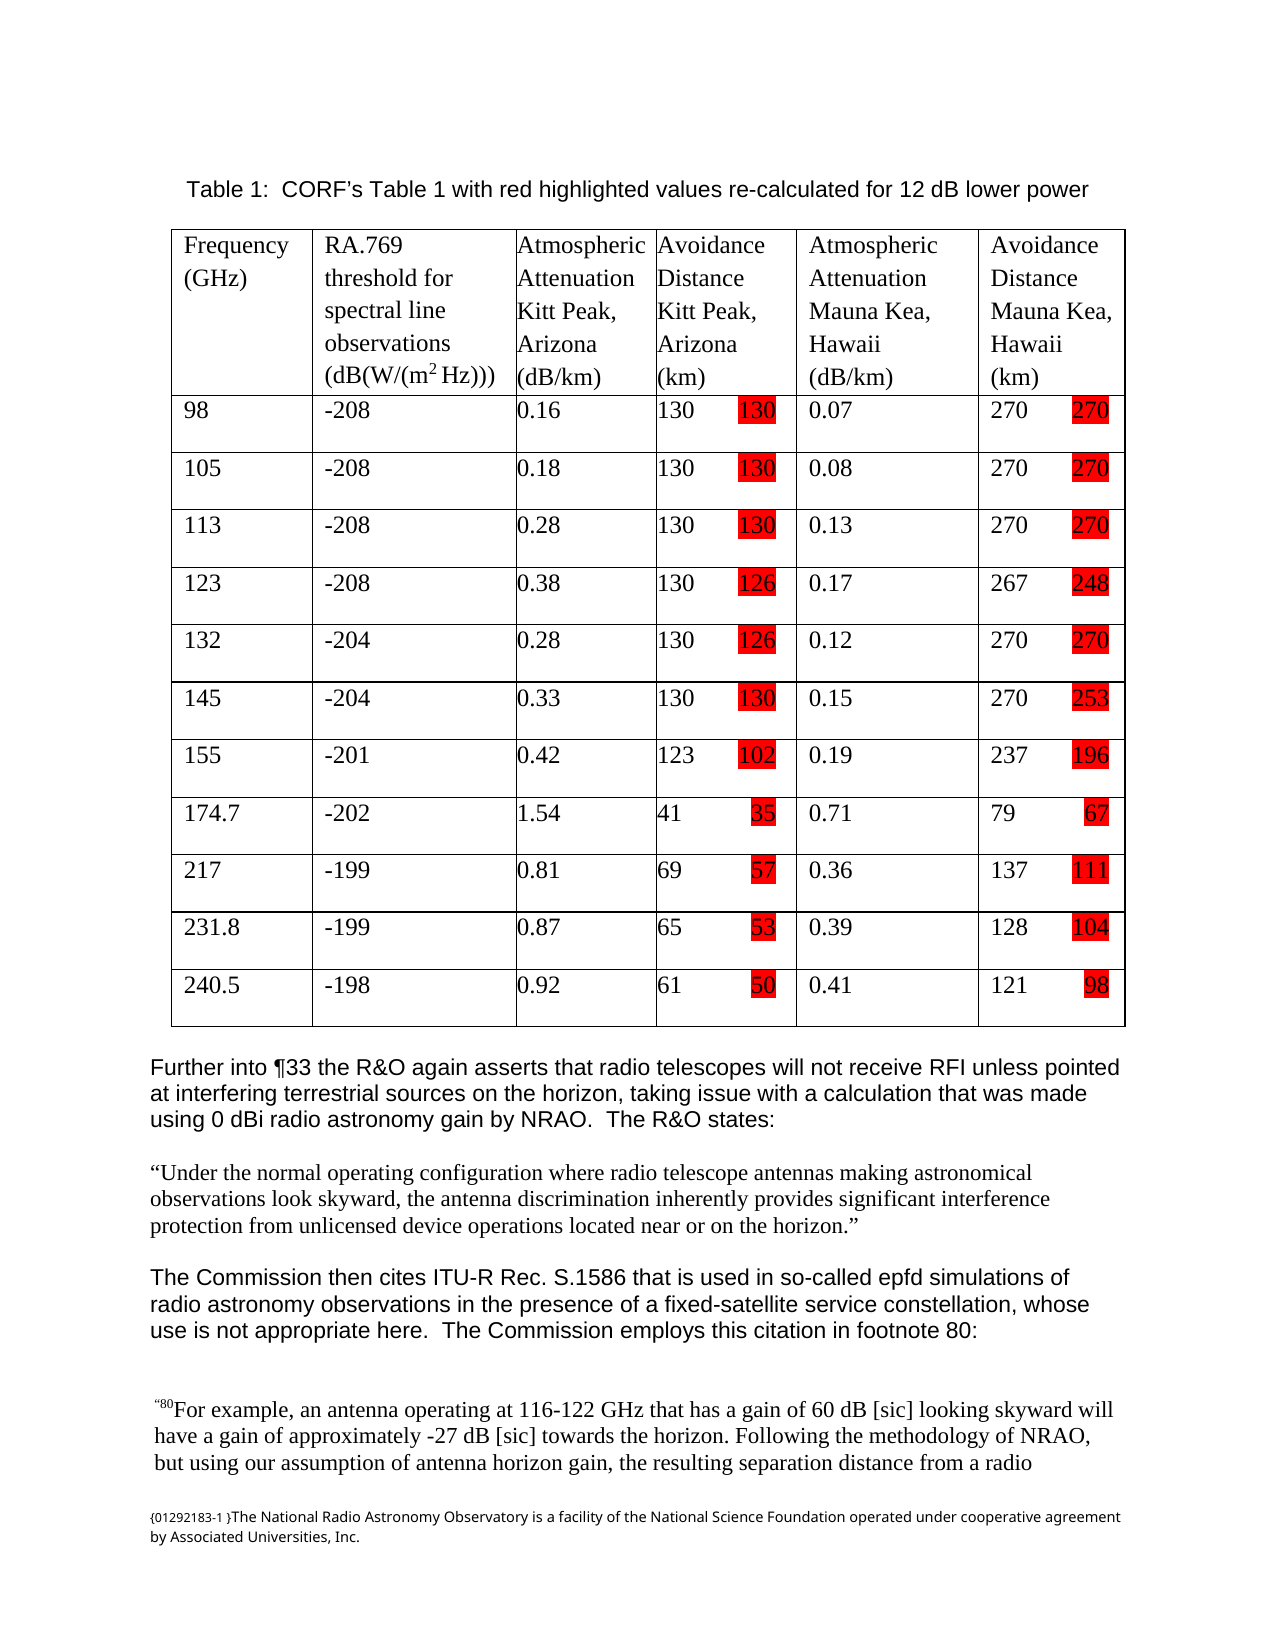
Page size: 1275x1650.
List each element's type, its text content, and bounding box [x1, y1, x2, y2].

table_cell 0.12 [797, 625, 978, 681]
table_cell 41 35 [657, 798, 796, 854]
table_cell -199 [313, 855, 516, 911]
table_cell 0.38 [517, 568, 656, 624]
table_cell 0.28 [517, 510, 656, 567]
table_cell -208 [313, 568, 516, 624]
table_cell 121 98 [979, 970, 1124, 1026]
text The Commission then cites ITU-R Rec. S.1586 that is used in so-called epfd simulations of radio astronomy observations in the presence of a fixed-satellite service constellation, whose use is not appropriate here. The Commission employs this citation in footnote 80: [150, 1264, 1125, 1343]
table_cell 0.13 [797, 510, 978, 567]
table_cell 217 [172, 855, 312, 911]
table_cell 145 [172, 683, 312, 739]
table_cell 61 50 [657, 970, 796, 1026]
table_cell 0.87 [517, 913, 656, 969]
table_header Atmospheric Attenuation Kitt Peak, Arizona (dB/km) [517, 230, 656, 394]
table_cell 0.07 [797, 396, 978, 452]
table_header Frequency (GHz) [172, 230, 312, 394]
table_header Avoidance Distance Kitt Peak, Arizona (km) [657, 230, 796, 394]
table_cell 132 [172, 625, 312, 681]
table_cell -204 [313, 683, 516, 739]
table_cell 270 270 [979, 396, 1124, 452]
table_cell 130 130 [657, 453, 796, 509]
table_cell 123 102 [657, 740, 796, 797]
table_cell 0.15 [797, 683, 978, 739]
table_cell 0.39 [797, 913, 978, 969]
table_cell 130 130 [657, 396, 796, 452]
table_cell 0.18 [517, 453, 656, 509]
table_cell 123 [172, 568, 312, 624]
table_cell -204 [313, 625, 516, 681]
table_cell -201 [313, 740, 516, 797]
table_cell 0.42 [517, 740, 656, 797]
table_cell -198 [313, 970, 516, 1026]
table_header RA.769 threshold for spectral line observations (dB(W/(m2 Hz))) [313, 230, 516, 394]
table_cell 113 [172, 510, 312, 567]
table_cell 130 126 [657, 625, 796, 681]
table_cell 0.41 [797, 970, 978, 1026]
table_cell 270 270 [979, 510, 1124, 567]
table_cell 65 53 [657, 913, 796, 969]
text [154, 1396, 1125, 1475]
table_cell 270 270 [979, 453, 1124, 509]
table_cell 137 111 [979, 855, 1124, 911]
text Further into ¶33 the R&O again asserts that radio telescopes will not receive RFI unless pointed at interfering terrestrial sources on the horizon, taking issue with a calculation that was made using 0 dBi radio astronomy gain by NRAO. The R&O states: [150, 1053, 1125, 1133]
table_cell 0.16 [517, 396, 656, 452]
table_cell 1.54 [517, 798, 656, 854]
table_header Avoidance Distance Mauna Kea, Hawaii (km) [979, 230, 1124, 394]
table_cell 130 130 [657, 683, 796, 739]
table_cell 0.71 [797, 798, 978, 854]
table_cell 0.33 [517, 683, 656, 739]
text “Under the normal operating configuration where radio telescope antennas making astronomical observations look skyward, the antenna discrimination inherently provides significant interference protection from unlicensed device operations located near or on the horizon.” [150, 1159, 1125, 1238]
table_cell -202 [313, 798, 516, 854]
table_cell 130 130 [657, 510, 796, 567]
table_cell 105 [172, 453, 312, 509]
table_header Atmospheric Attenuation Mauna Kea, Hawaii (dB/km) [797, 230, 978, 394]
table_cell 0.19 [797, 740, 978, 797]
table_cell 98 [172, 396, 312, 452]
table_cell 0.36 [797, 855, 978, 911]
table_cell 0.17 [797, 568, 978, 624]
table_cell 270 253 [979, 683, 1124, 739]
table_cell 0.81 [517, 855, 656, 911]
table_cell 174.7 [172, 798, 312, 854]
table_cell -208 [313, 453, 516, 509]
table_cell 240.5 [172, 970, 312, 1026]
table_cell 79 67 [979, 798, 1124, 854]
table_cell -208 [313, 510, 516, 567]
table_cell 231.8 [172, 913, 312, 969]
table_cell 130 126 [657, 568, 796, 624]
table_cell 0.92 [517, 970, 656, 1026]
table_cell -199 [313, 913, 516, 969]
text Table 1: CORF’s Table 1 with red highlighted values re-calculated for 12 dB lower power [150, 176, 1125, 203]
table_cell 237 196 [979, 740, 1124, 797]
table_cell 155 [172, 740, 312, 797]
table_cell 0.08 [797, 453, 978, 509]
table_cell 128 104 [979, 913, 1124, 969]
table_cell 270 270 [979, 625, 1124, 681]
table_cell -208 [313, 396, 516, 452]
table_cell 267 248 [979, 568, 1124, 624]
table_cell 0.28 [517, 625, 656, 681]
table_cell 69 57 [657, 855, 796, 911]
